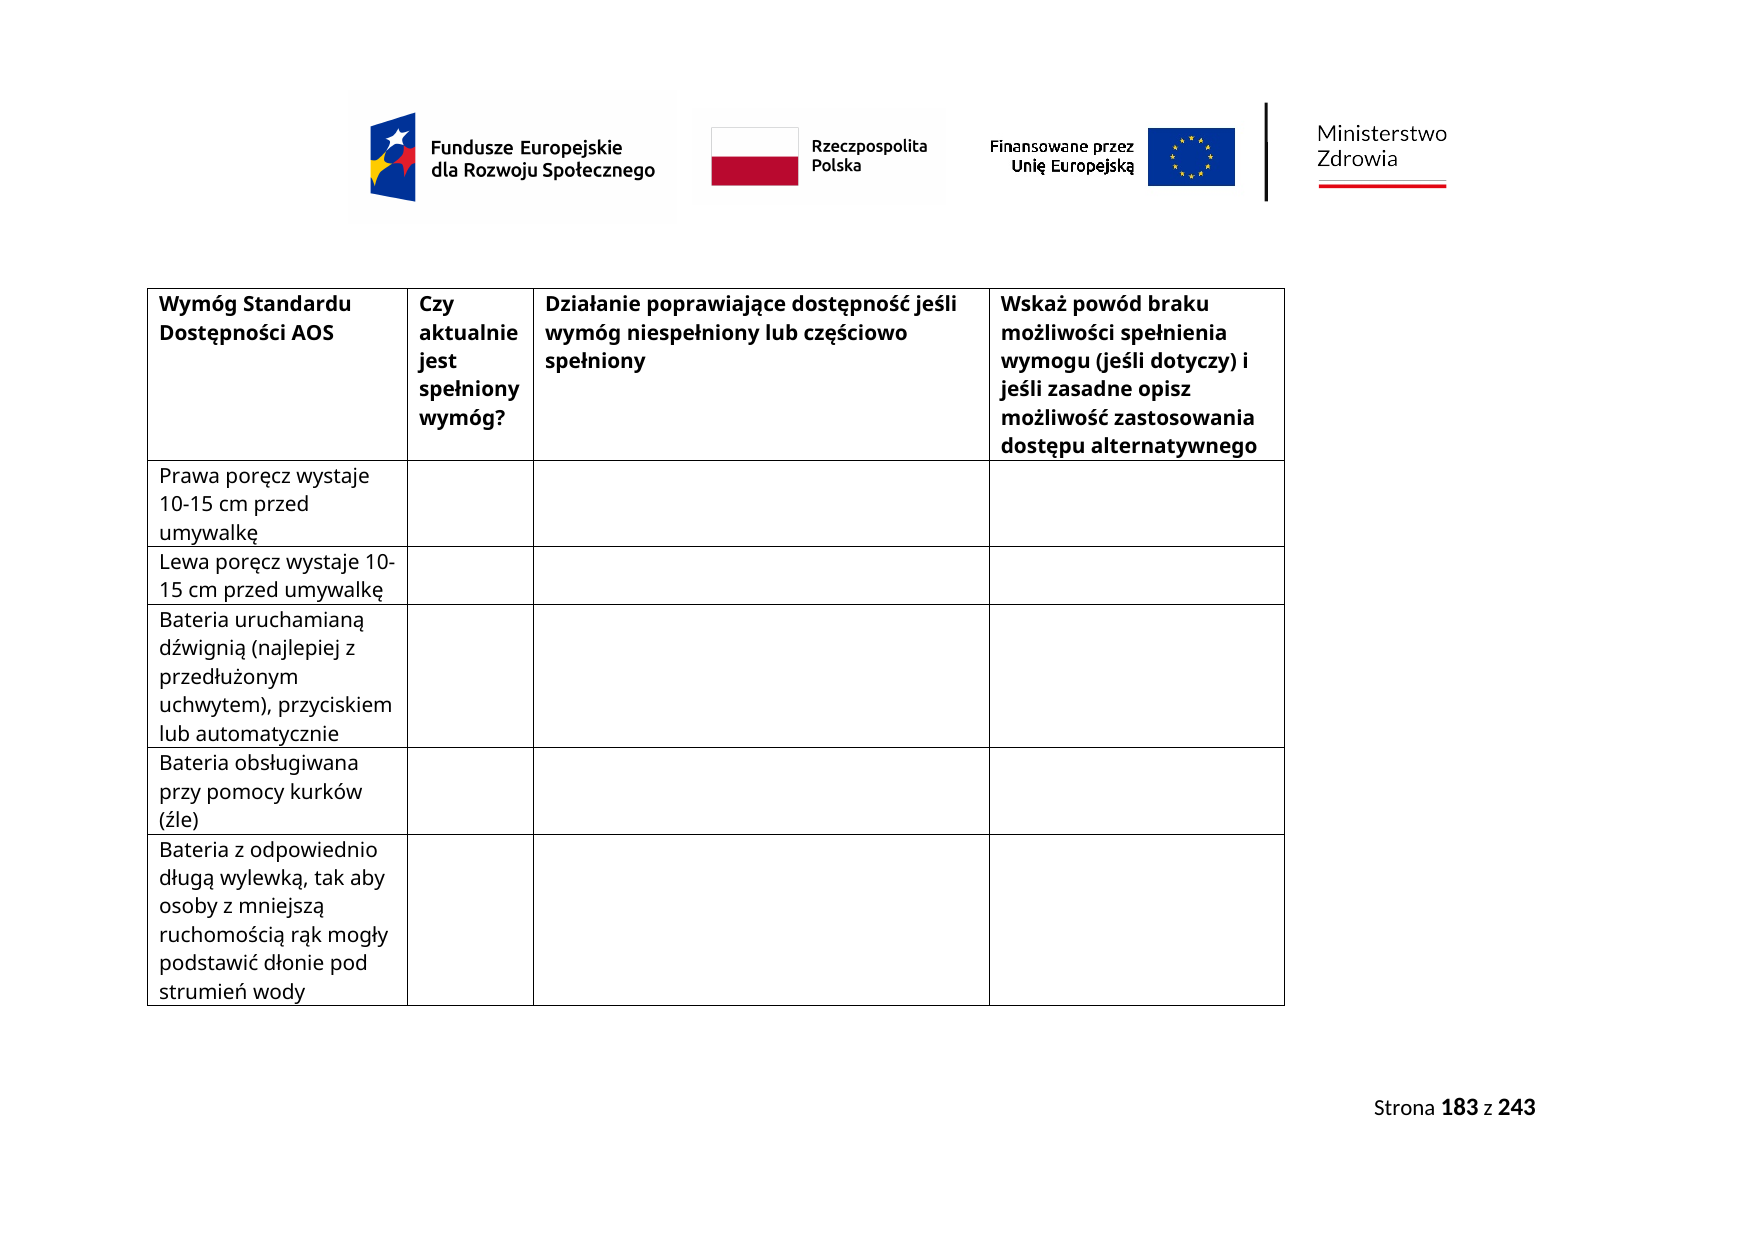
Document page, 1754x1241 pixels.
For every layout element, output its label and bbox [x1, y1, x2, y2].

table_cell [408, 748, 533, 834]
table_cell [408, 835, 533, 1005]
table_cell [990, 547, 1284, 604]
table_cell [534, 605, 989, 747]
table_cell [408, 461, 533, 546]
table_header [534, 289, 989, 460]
picture [1302, 108, 1463, 205]
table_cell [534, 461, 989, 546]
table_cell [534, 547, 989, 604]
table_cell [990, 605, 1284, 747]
picture [971, 108, 1254, 205]
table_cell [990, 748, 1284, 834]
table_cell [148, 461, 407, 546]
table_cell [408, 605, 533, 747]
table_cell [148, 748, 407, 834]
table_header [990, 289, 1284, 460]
picture [348, 90, 677, 224]
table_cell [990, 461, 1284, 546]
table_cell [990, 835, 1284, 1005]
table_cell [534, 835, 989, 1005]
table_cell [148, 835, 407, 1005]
picture [692, 108, 946, 205]
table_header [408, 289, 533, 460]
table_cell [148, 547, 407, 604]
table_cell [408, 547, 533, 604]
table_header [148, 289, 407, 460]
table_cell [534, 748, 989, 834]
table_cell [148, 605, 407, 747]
